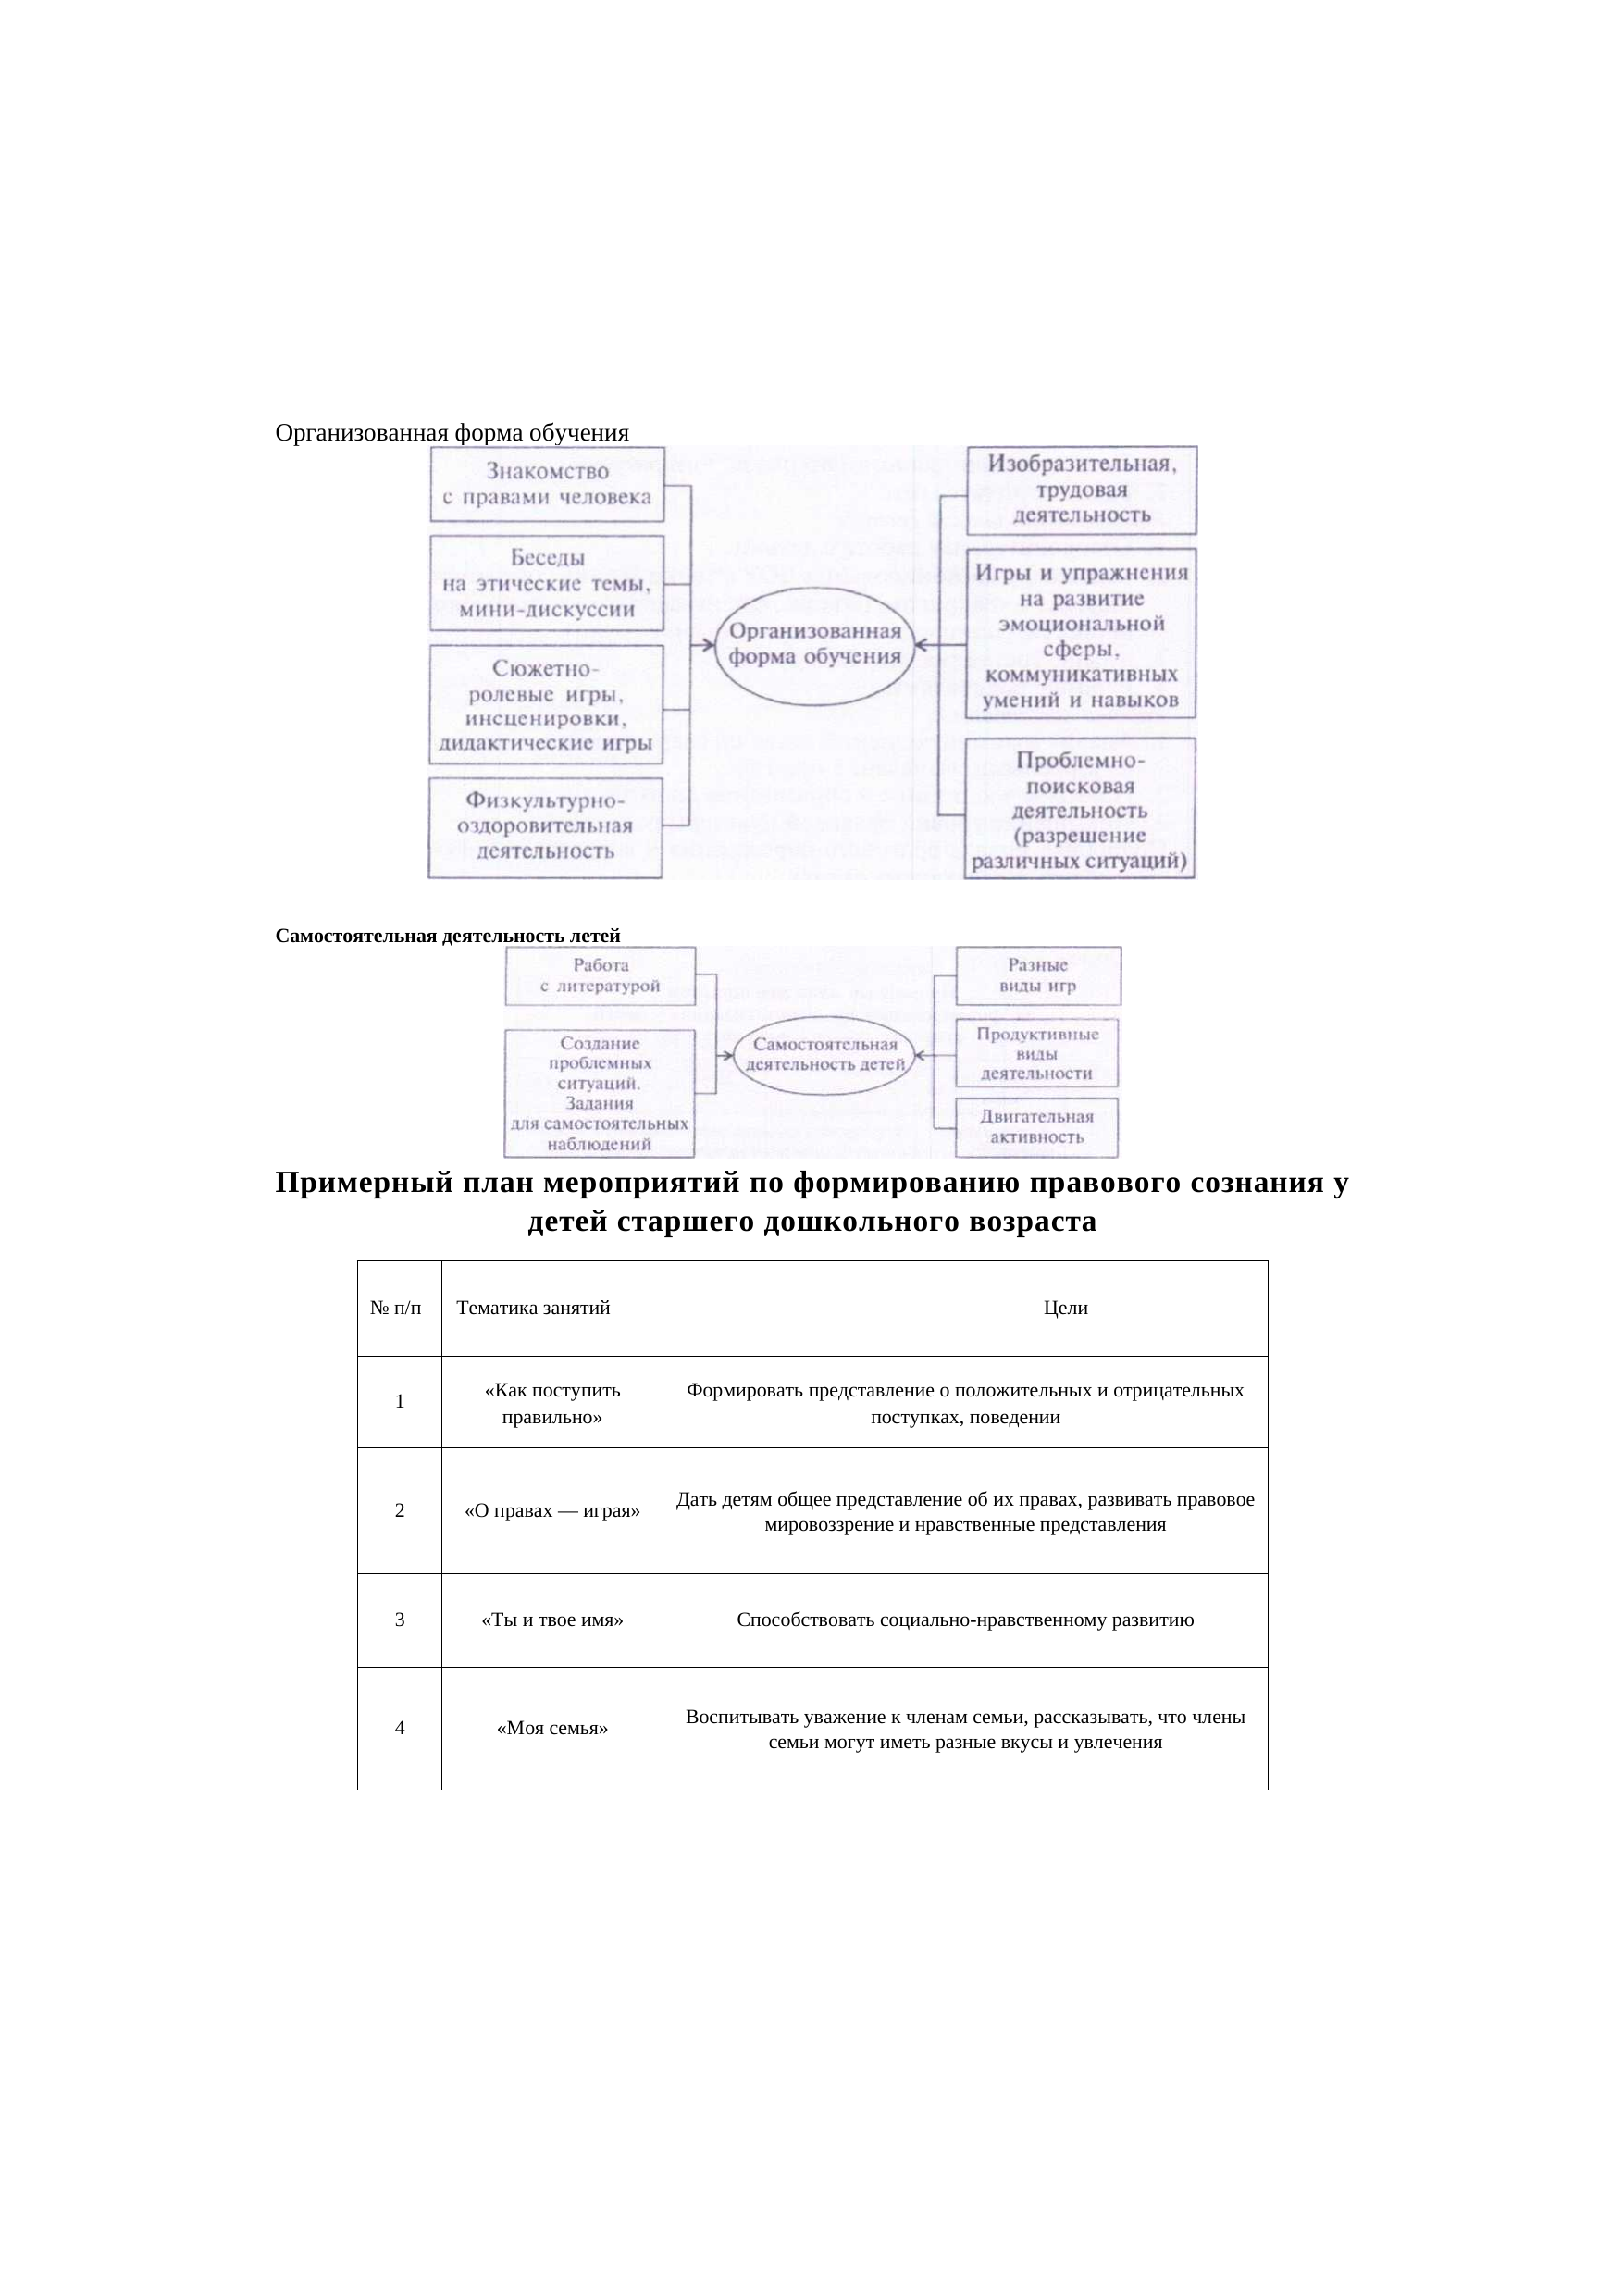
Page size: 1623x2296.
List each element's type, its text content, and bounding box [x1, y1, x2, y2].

table_cell Дать детям общее представление об их правах, развивать правовое мировоззрение и нравственные представления [663, 1448, 1268, 1573]
table_header Тематика занятий [442, 1261, 663, 1356]
table_cell Формировать представление о положительных и отрицательных поступках, поведении [663, 1357, 1268, 1447]
table_cell 2 [358, 1448, 441, 1573]
text Организованная форма обучения [275, 420, 1351, 446]
picture [427, 445, 1198, 880]
table_header Цели [663, 1261, 1268, 1356]
table_header № п/п [358, 1261, 441, 1356]
table_cell «Моя семья» [442, 1668, 663, 1790]
table_cell 1 [358, 1357, 441, 1447]
picture [503, 946, 1122, 1159]
text Примерный план мероприятий по формированию правового сознания у детей старшего дошкольного возраста [275, 1160, 1351, 1239]
table_cell 3 [358, 1574, 441, 1667]
table_cell «О правах — играя» [442, 1448, 663, 1573]
table_cell «Ты и твое имя» [442, 1574, 663, 1667]
text Самостоятельная деятельность летей [275, 926, 1351, 946]
table_cell «Как поступить правильно» [442, 1357, 663, 1447]
table_cell Способствовать социально-нравственному развитию [663, 1574, 1268, 1667]
table_cell Воспитывать уважение к членам семьи, рассказывать, что члены семьи могут иметь разные вкусы и увлечения [663, 1668, 1268, 1790]
table_cell 4 [358, 1668, 441, 1790]
